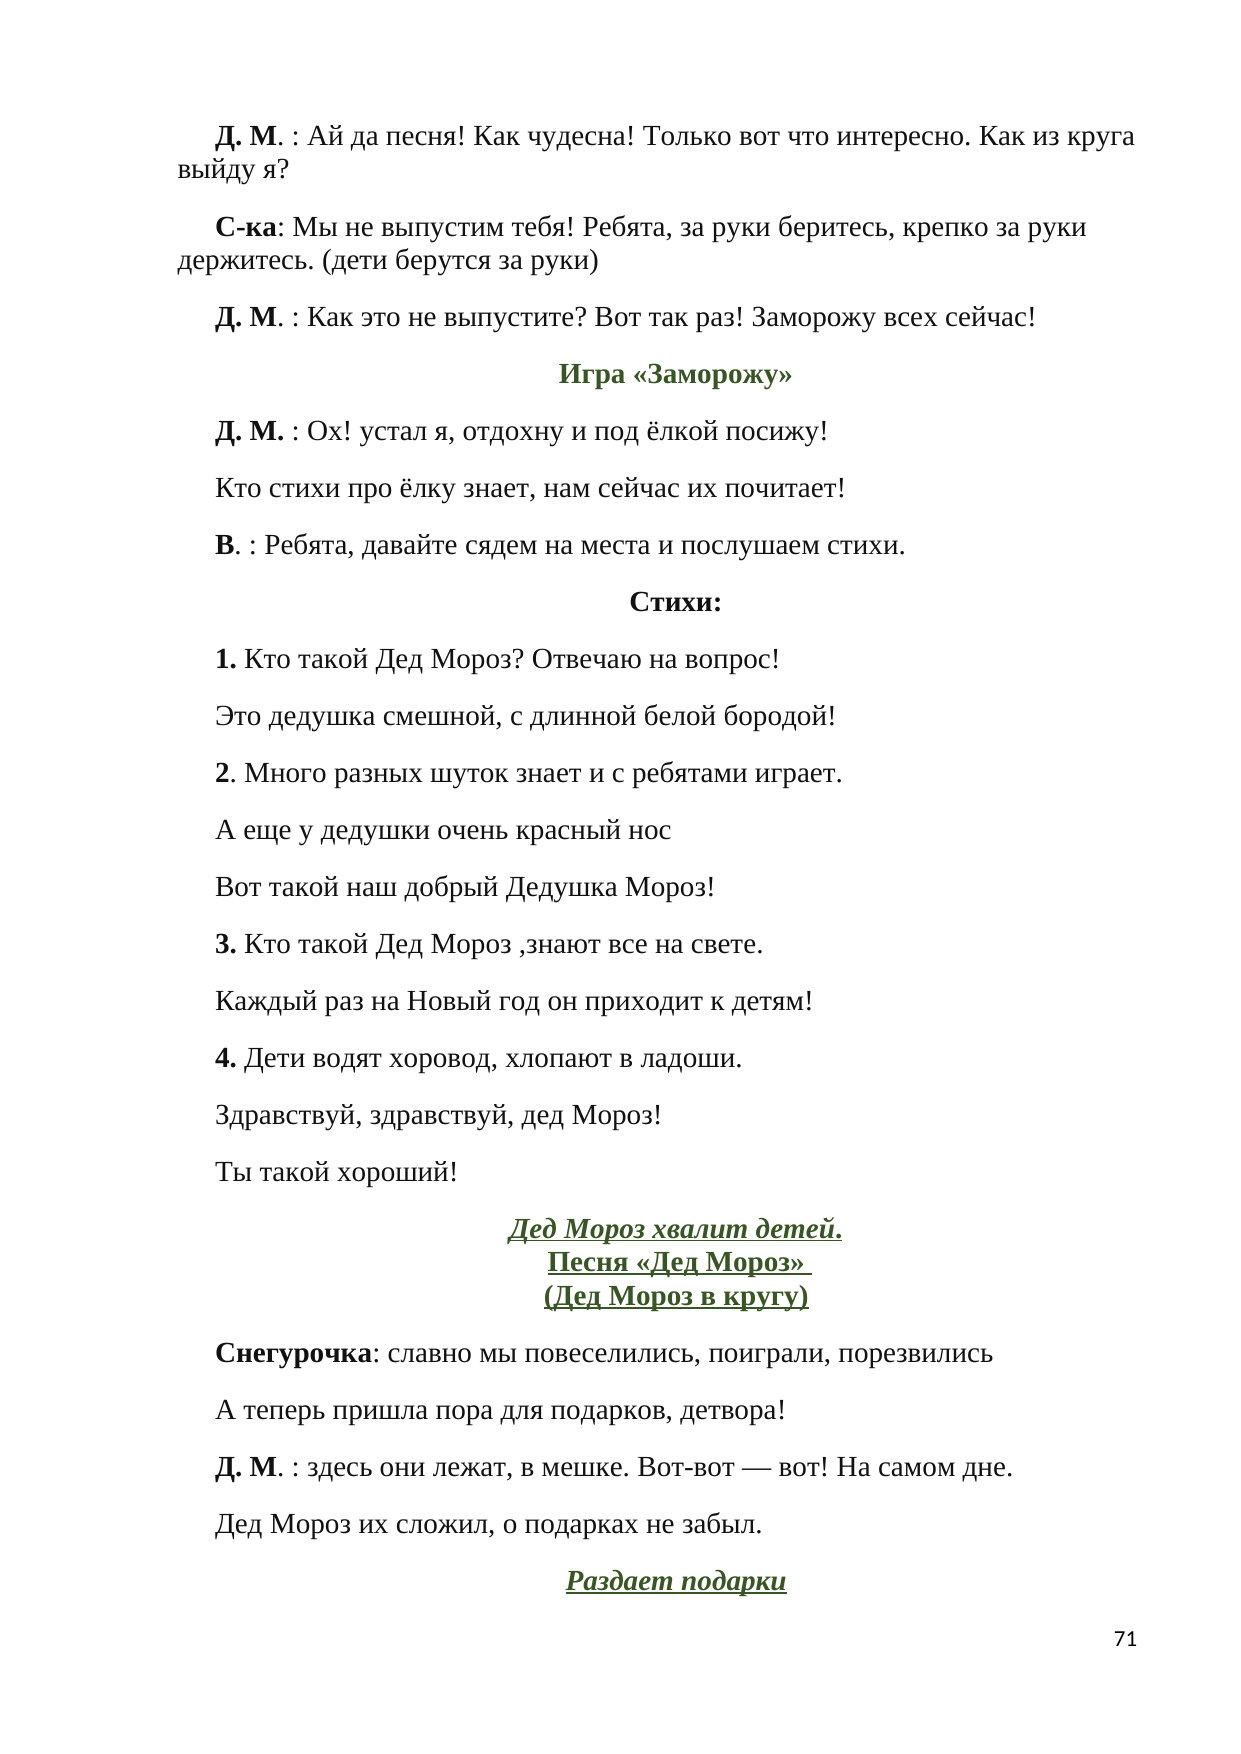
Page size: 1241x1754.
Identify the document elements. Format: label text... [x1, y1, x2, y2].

text Дед Мороз хвалит детей. [177, 1211, 1137, 1244]
text Здравствуй, здравствуй, дед Мороз! [177, 1097, 1137, 1130]
text 4. Дети водят хоровод, хлопают в ладоши. [177, 1040, 1137, 1073]
text Дед Мороз их сложил, о подарках не забыл. [177, 1506, 1137, 1539]
text Стихи: [177, 584, 1137, 618]
text Ты такой хороший! [177, 1154, 1137, 1187]
text Д. М. : здесь они лежат, в мешке. Вот-вот — вот! На самом дне. [177, 1449, 1137, 1482]
text (Дед Мороз в кругу) [177, 1278, 1137, 1311]
text Д. М. : Ай да песня! Как чудесна! Только вот что интересно. Как из круга выйду я? [177, 118, 1137, 185]
text В. : Ребята, давайте сядем на места и послушаем стихи. [177, 527, 1137, 561]
text А еще у дедушки очень красный нос [177, 812, 1137, 846]
text Д. М. : Как это не выпустите? Вот так раз! Заморожу всех сейчас! [177, 299, 1137, 333]
text Каждый раз на Новый год он приходит к детям! [177, 983, 1137, 1016]
text 3. Кто такой Дед Мороз ,знают все на свете. [177, 926, 1137, 959]
text Раздает подарки [177, 1563, 1137, 1596]
text Это дедушка смешной, с длинной белой бородой! [177, 698, 1137, 732]
text Снегурочка: славно мы повеселились, поиграли, порезвились [177, 1335, 1137, 1368]
text Кто стихи про ёлку знает, нам сейчас их почитает! [177, 470, 1137, 504]
text Песня «Дед Мороз» [177, 1244, 1137, 1278]
text С-ка: Мы не выпустим тебя! Ребята, за руки беритесь, крепко за руки держитесь. (дети берутся за руки) [177, 209, 1137, 276]
text Игра «Заморожу» [177, 356, 1137, 390]
text Д. М. : Ох! устал я, отдохну и под ёлкой посижу! [177, 413, 1137, 447]
text 1. Кто такой Дед Мороз? Отвечаю на вопрос! [177, 641, 1137, 674]
text 2. Много разных шуток знает и с ребятами играет. [177, 755, 1137, 788]
text Вот такой наш добрый Дедушка Мороз! [177, 869, 1137, 902]
text А теперь пришла пора для подарков, детвора! [177, 1392, 1137, 1425]
